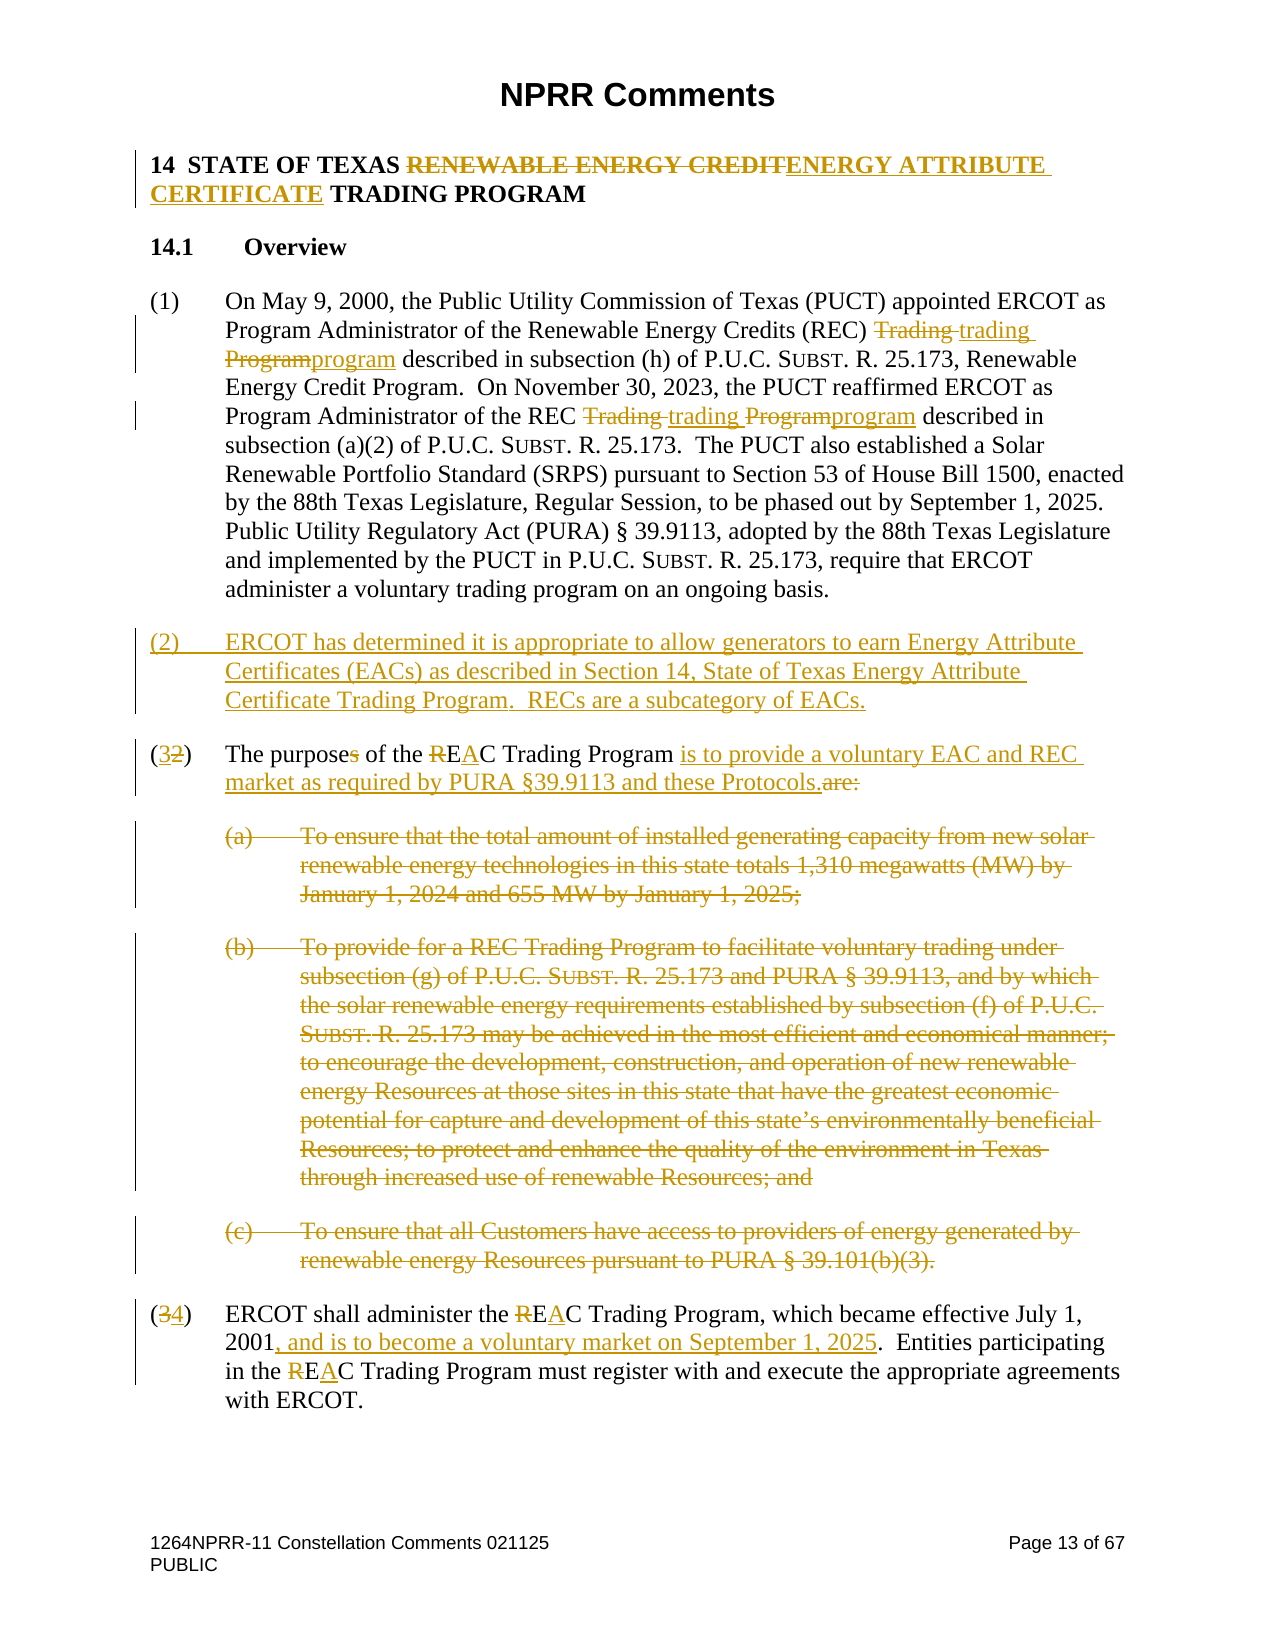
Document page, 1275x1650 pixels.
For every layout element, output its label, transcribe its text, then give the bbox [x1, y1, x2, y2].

text (1) On May 9, 2000, the Public Utility Commission of Texas (PUCT) appointed ERCOT as Program Administrator of the Renewable Energy Credits (REC) described in subsection (h) of P.U.C. Subst. R. 25.173, Renewable Energy Credit Program. On November 30, 2023, the PUCT reaffirmed ERCOT as Program Administrator of the REC described in subsection (a)(2) of P.U.C. Subst. R. 25.173. The PUCT also established a Solar Renewable Portfolio Standard (SRPS) pursuant to Section 53 of House Bill 1500, enacted by the 88th Texas Legislature, Regular Session, to be phased out by September 1, 2025. Public Utility Regulatory Act (PURA) § 39.9113, adopted by the 88th Texas Legislature and implemented by the PUCT in P.U.C. Subst. R. 25.173, require that ERCOT administer a voluntary trading program on an ongoing basis. [150, 286, 1125, 602]
text () ERCOT shall administer the EC Trading Program, which became effective July 1, 2001. Entities participating in the EC Trading Program must register with and execute the appropriate agreements with ERCOT. [150, 1299, 1125, 1414]
subtitle 14 State of Texas Trading Program [150, 150, 1125, 207]
text () The purpose of the EC Trading Program [150, 739, 1125, 796]
text 14.1 Overview [150, 232, 1125, 261]
